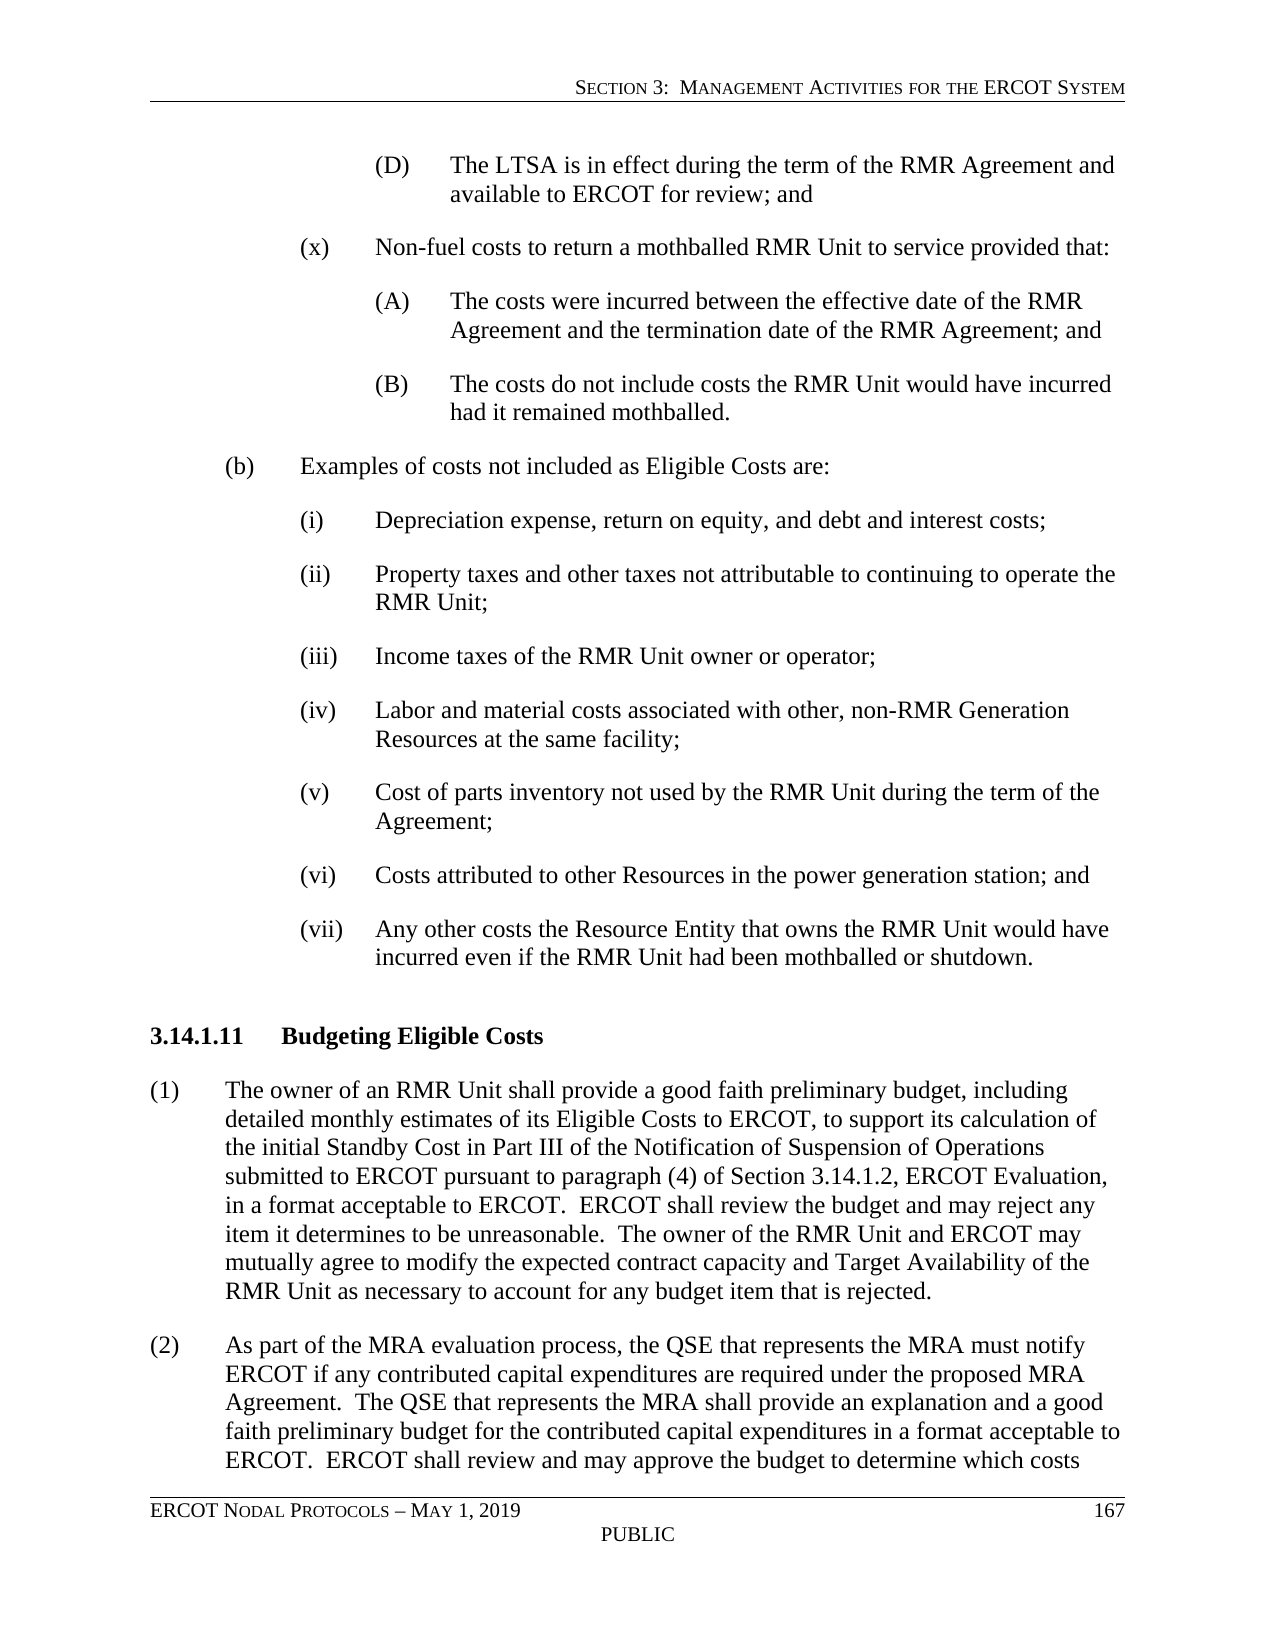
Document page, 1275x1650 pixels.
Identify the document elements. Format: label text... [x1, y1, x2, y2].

list (i) Depreciation expense, return on equity, and debt and interest costs; [300, 505, 1125, 534]
text (v) Cost of parts inventory not used by the RMR Unit during the term of the Agreement; [300, 777, 1125, 835]
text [150, 1330, 1125, 1474]
text (D) The LTSA is in effect during the term of the RMR Agreement and available to ERCOT for review; and [375, 150, 1125, 207]
text (1) The owner of an RMR Unit shall provide a good faith preliminary budget, including detailed monthly estimates of its Eligible Costs to ERCOT, to support its calculation of the initial Standby Cost in Part III of the Notification of Suspension of Operations submitted to ERCOT pursuant to paragraph (4) of Section 3.14.1.2, ERCOT Evaluation, in a format acceptable to ERCOT. ERCOT shall review the budget and may reject any item it determines to be unreasonable. The owner of the RMR Unit and ERCOT may mutually agree to modify the expected contract capacity and Target Availability of the RMR Unit as necessary to account for any budget item that is rejected. [150, 1075, 1125, 1305]
text (x) Non-fuel costs to return a mothballed RMR Unit to service provided that: [300, 232, 1125, 261]
text (vi) Costs attributed to other Resources in the power generation station; and [300, 860, 1125, 889]
list (b) Examples of costs not included as Eligible Costs are: [225, 451, 1125, 480]
text (A) The costs were incurred between the effective date of the RMR Agreement and the termination date of the RMR Agreement; and [375, 286, 1125, 344]
list (iii) Income taxes of the RMR Unit owner or operator; [300, 641, 1125, 670]
list (vii) Any other costs the Resource Entity that owns the RMR Unit would have incurred even if the RMR Unit had been mothballed or shutdown. [300, 914, 1125, 971]
list (ii) Property taxes and other taxes not attributable to continuing to operate the RMR Unit; [300, 559, 1125, 616]
text (B) The costs do not include costs the RMR Unit would have incurred had it remained mothballed. [375, 369, 1125, 426]
list (iv) Labor and material costs associated with other, non-RMR Generation Resources at the same facility; [300, 695, 1125, 752]
text 3.14.1.11 Budgeting Eligible Costs [150, 1021, 1125, 1050]
